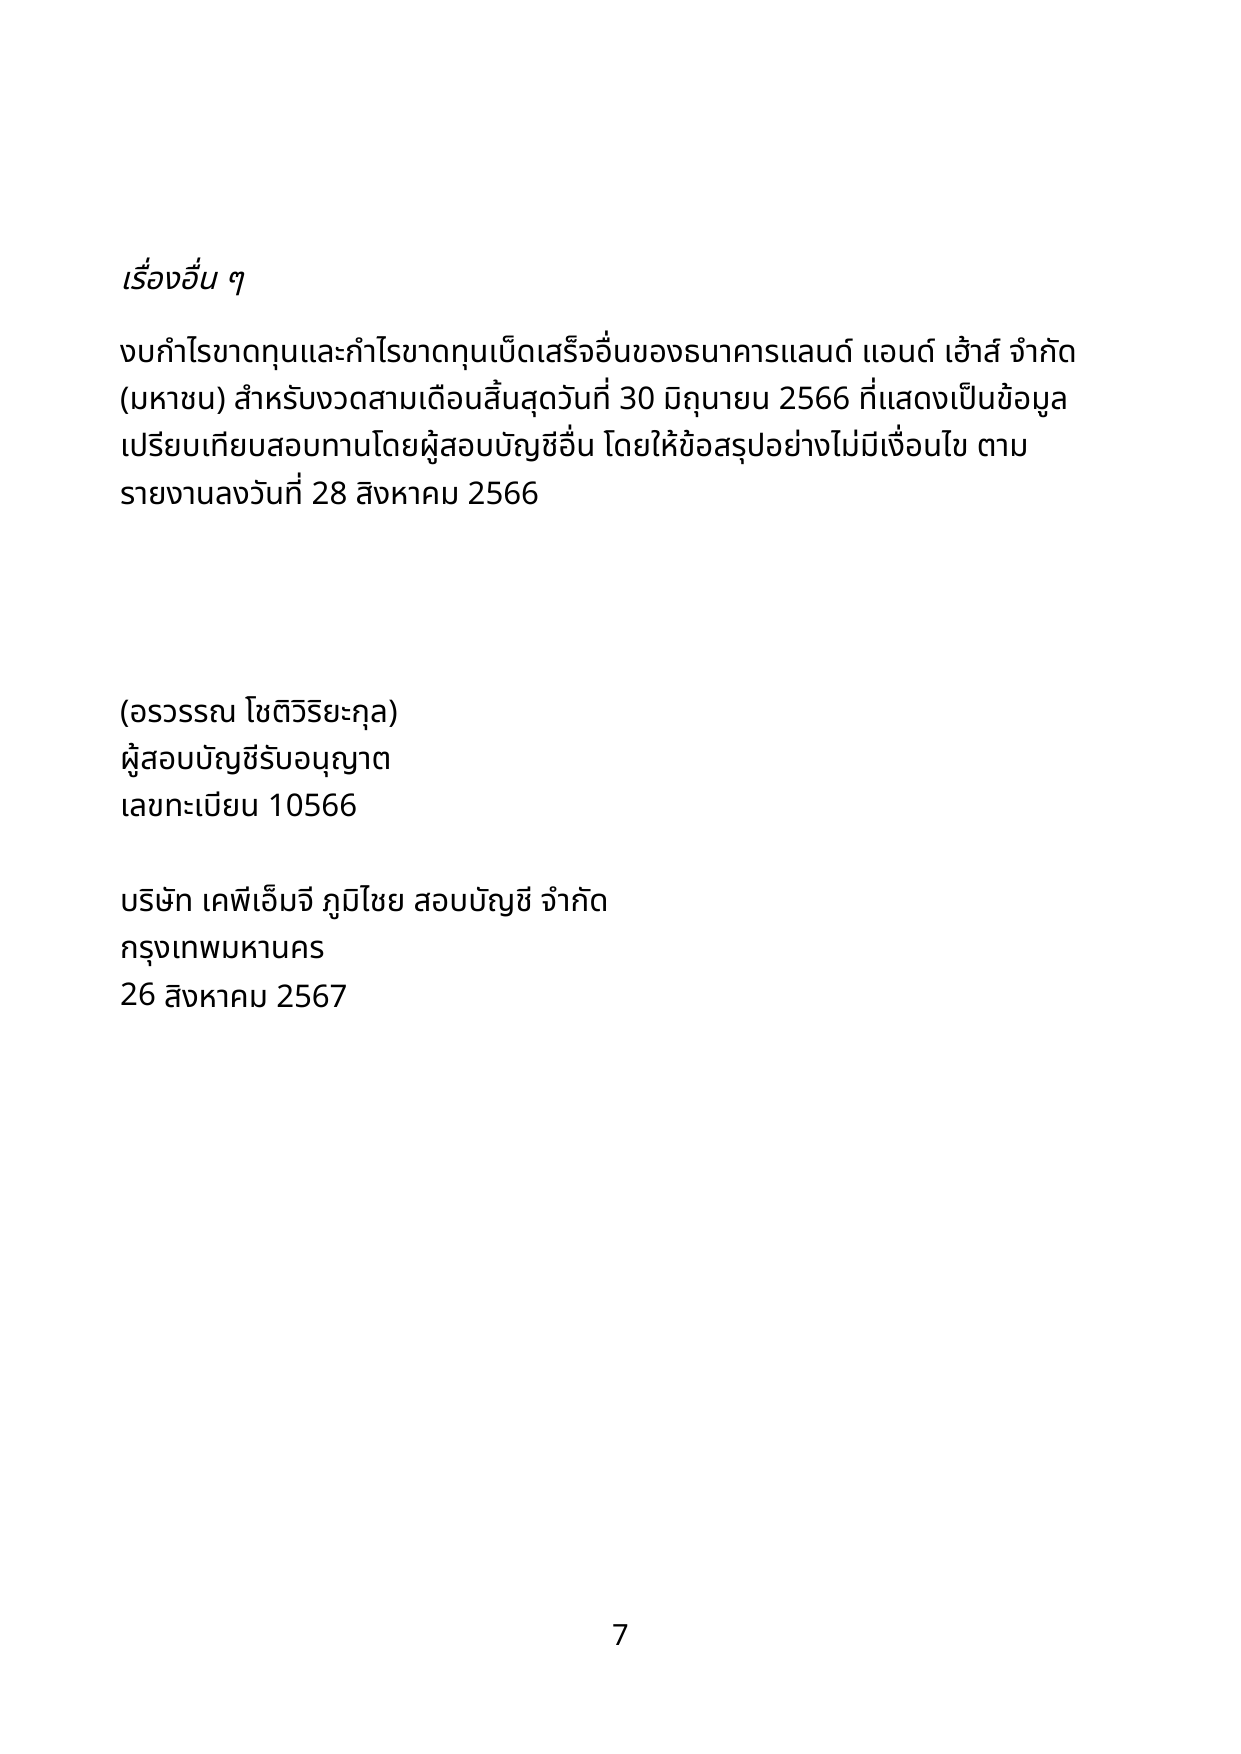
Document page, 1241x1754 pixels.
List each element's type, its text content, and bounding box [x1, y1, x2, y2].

text งบกำไรขาดทุนและกำไรขาดทุนเบ็ดเสร็จอื่นของธนาคารแลนด์ แอนด์ เฮ้าส์ จำกัด (มหาชน) สำหรับงวดสามเดือนสิ้นสุดวันที่ 30 มิถุนายน 2566 ที่แสดงเป็นข้อมูลเปรียบเทียบสอบทานโดยผู้สอบบัญชีอื่น โดยให้ข้อสรุปอย่างไม่มีเงื่อนไข ตามรายงานลงวันที่ 28 สิงหาคม 2566 [120, 329, 1120, 518]
text ผู้สอบบัญชีรับอนุญาต [120, 736, 1120, 783]
text บริษัท เคพีเอ็มจี ภูมิไชย สอบบัญชี จำกัด [120, 878, 1125, 925]
text (อรวรรณ โชติวิริยะกุล) [120, 689, 1120, 736]
text กรุงเทพมหานคร [120, 925, 1125, 972]
text เลขทะเบียน 10566 [120, 783, 1120, 831]
text เรื่องอื่น ๆ [120, 257, 1120, 304]
text 26 สิงหาคม 2567 [120, 972, 1120, 1021]
